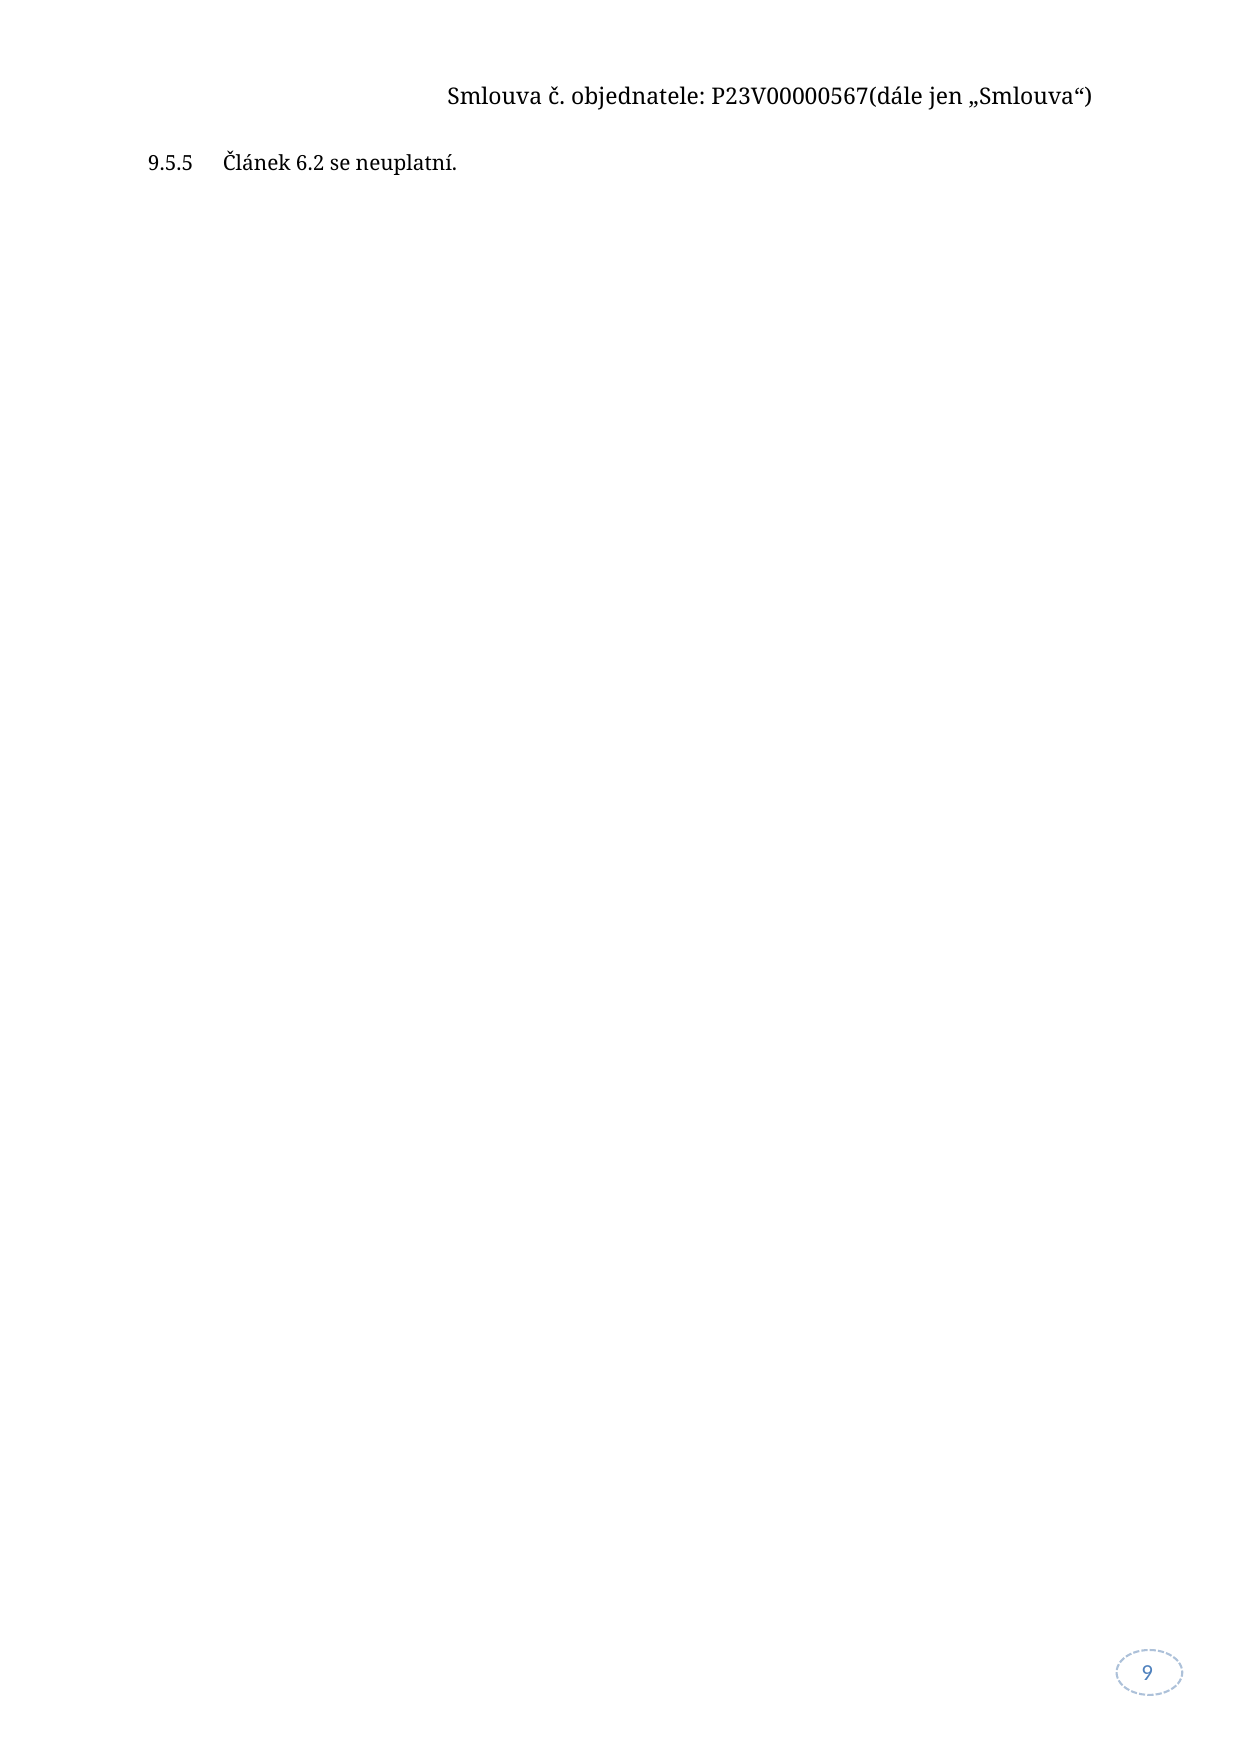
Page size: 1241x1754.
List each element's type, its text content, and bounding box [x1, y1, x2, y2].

list Článek 6.2 se neuplatní. [148, 148, 1093, 176]
